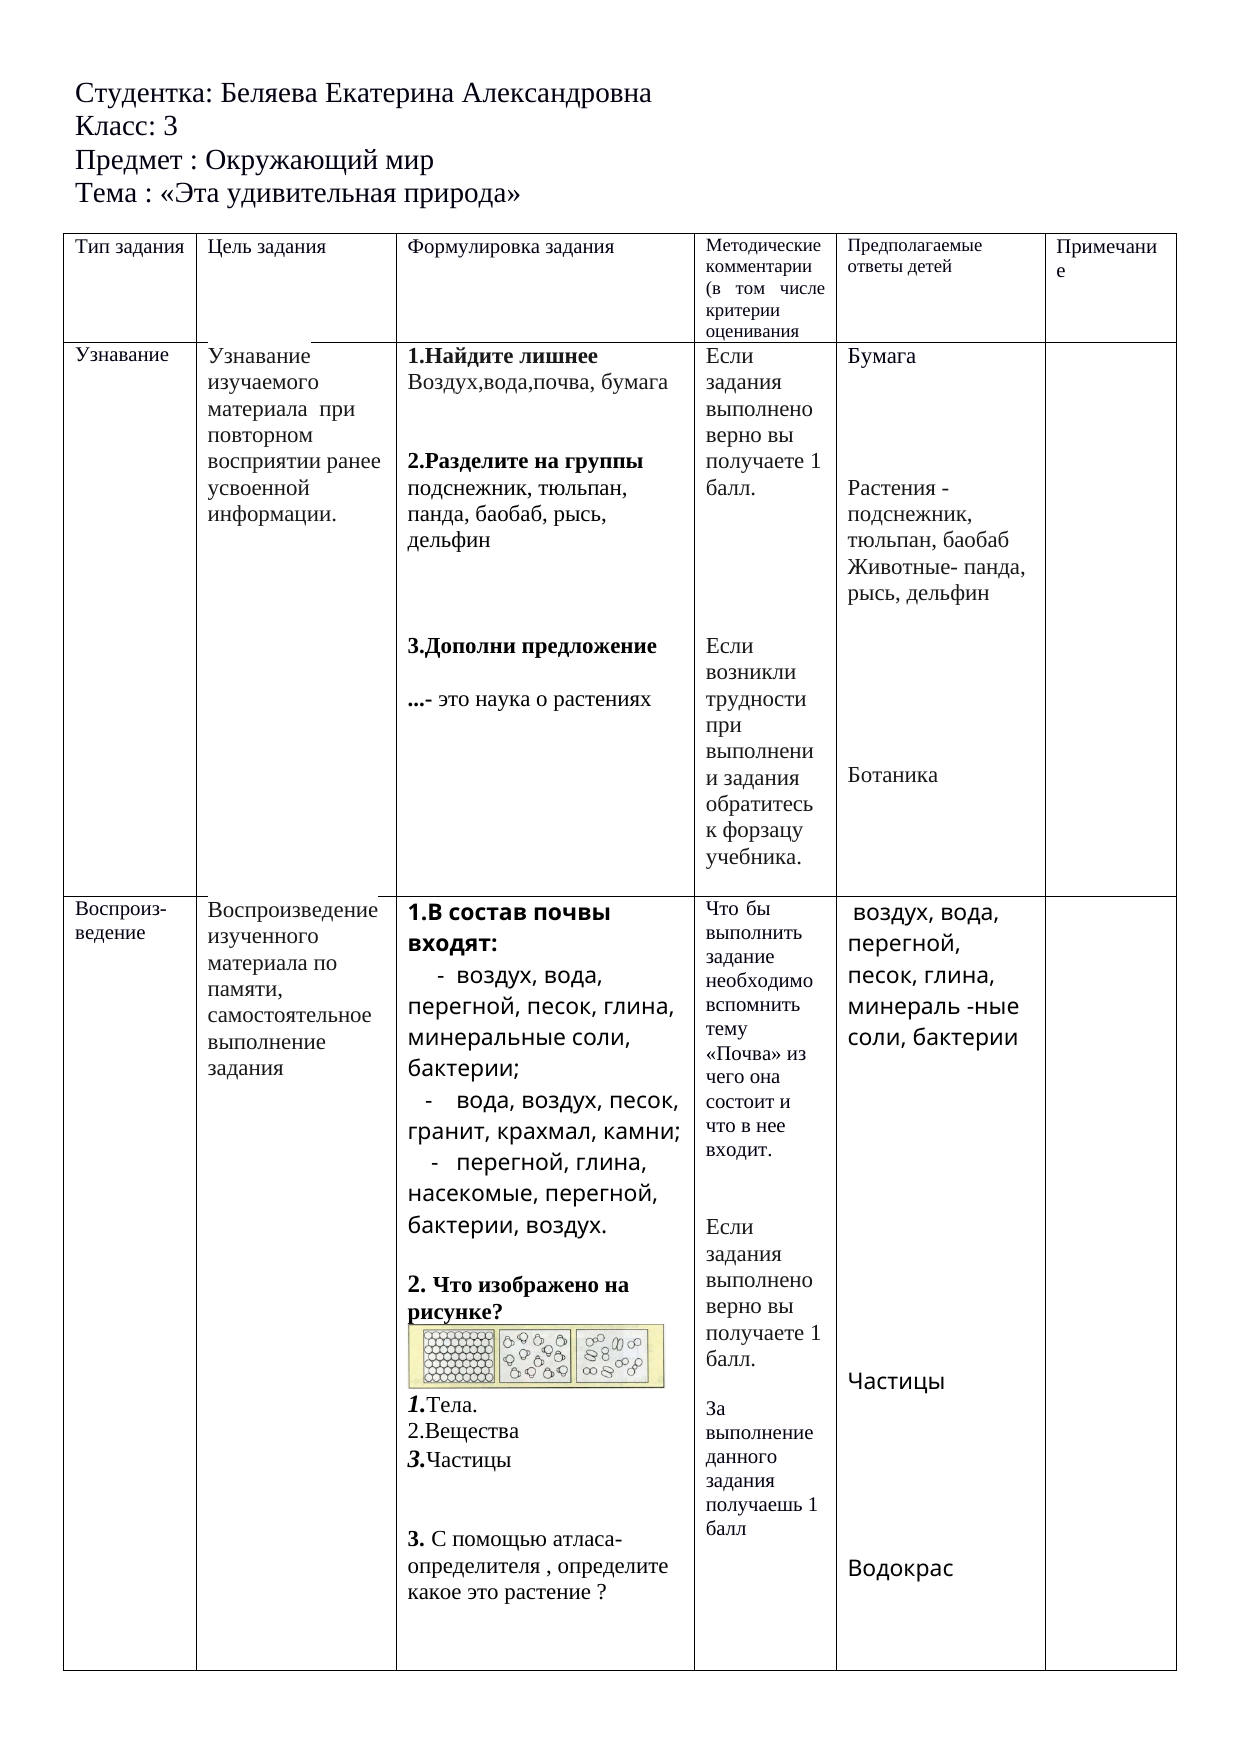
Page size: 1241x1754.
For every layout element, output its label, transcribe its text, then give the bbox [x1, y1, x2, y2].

text Класс: 3 [75, 108, 1165, 142]
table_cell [197, 897, 396, 1670]
table_cell Узнавание [64, 343, 196, 896]
table_header Примечание [1046, 234, 1176, 342]
table_cell [1046, 897, 1176, 1670]
table_cell [1046, 343, 1176, 896]
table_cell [837, 897, 1045, 1670]
picture [407, 1324, 666, 1389]
table_header Тип задания [64, 234, 196, 342]
table_cell Если задания выполнено верно вы получаете 1 балл. Если возникли трудности при выполнении задания обратитесь к форзацу учебника. [695, 343, 836, 896]
table_cell Воспроиз-ведение [64, 897, 196, 1670]
text Предмет : Окружающий мир [75, 142, 1165, 176]
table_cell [397, 897, 694, 1670]
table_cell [695, 897, 836, 1670]
table_cell 1.Найдите лишнее Воздух,вода,почва, бумага 2.Разделите на группы подснежник, тюльпан, панда, баобаб, рысь, дельфин 3.Дополни предложение ...- это наука о растениях [397, 343, 694, 896]
table_header Методические комментарии (в том числе критерии оценивания [695, 234, 836, 342]
table_cell Узнавание изучаемого материала при повторном восприятии ранее усвоенной информации. [197, 343, 396, 896]
table_header Предполагаемые ответы детей [837, 234, 1045, 342]
table_header Цель задания [197, 234, 396, 342]
table_header Формулировка задания [397, 234, 694, 342]
text Тема : «Эта удивительная природа» [75, 176, 1165, 209]
table_cell Бумага Растения -подснежник, тюльпан, баобаб Животные- панда, рысь, дельфин Ботаника [837, 343, 1045, 896]
text Студентка: Беляева Екатерина Александровна [75, 75, 1165, 108]
